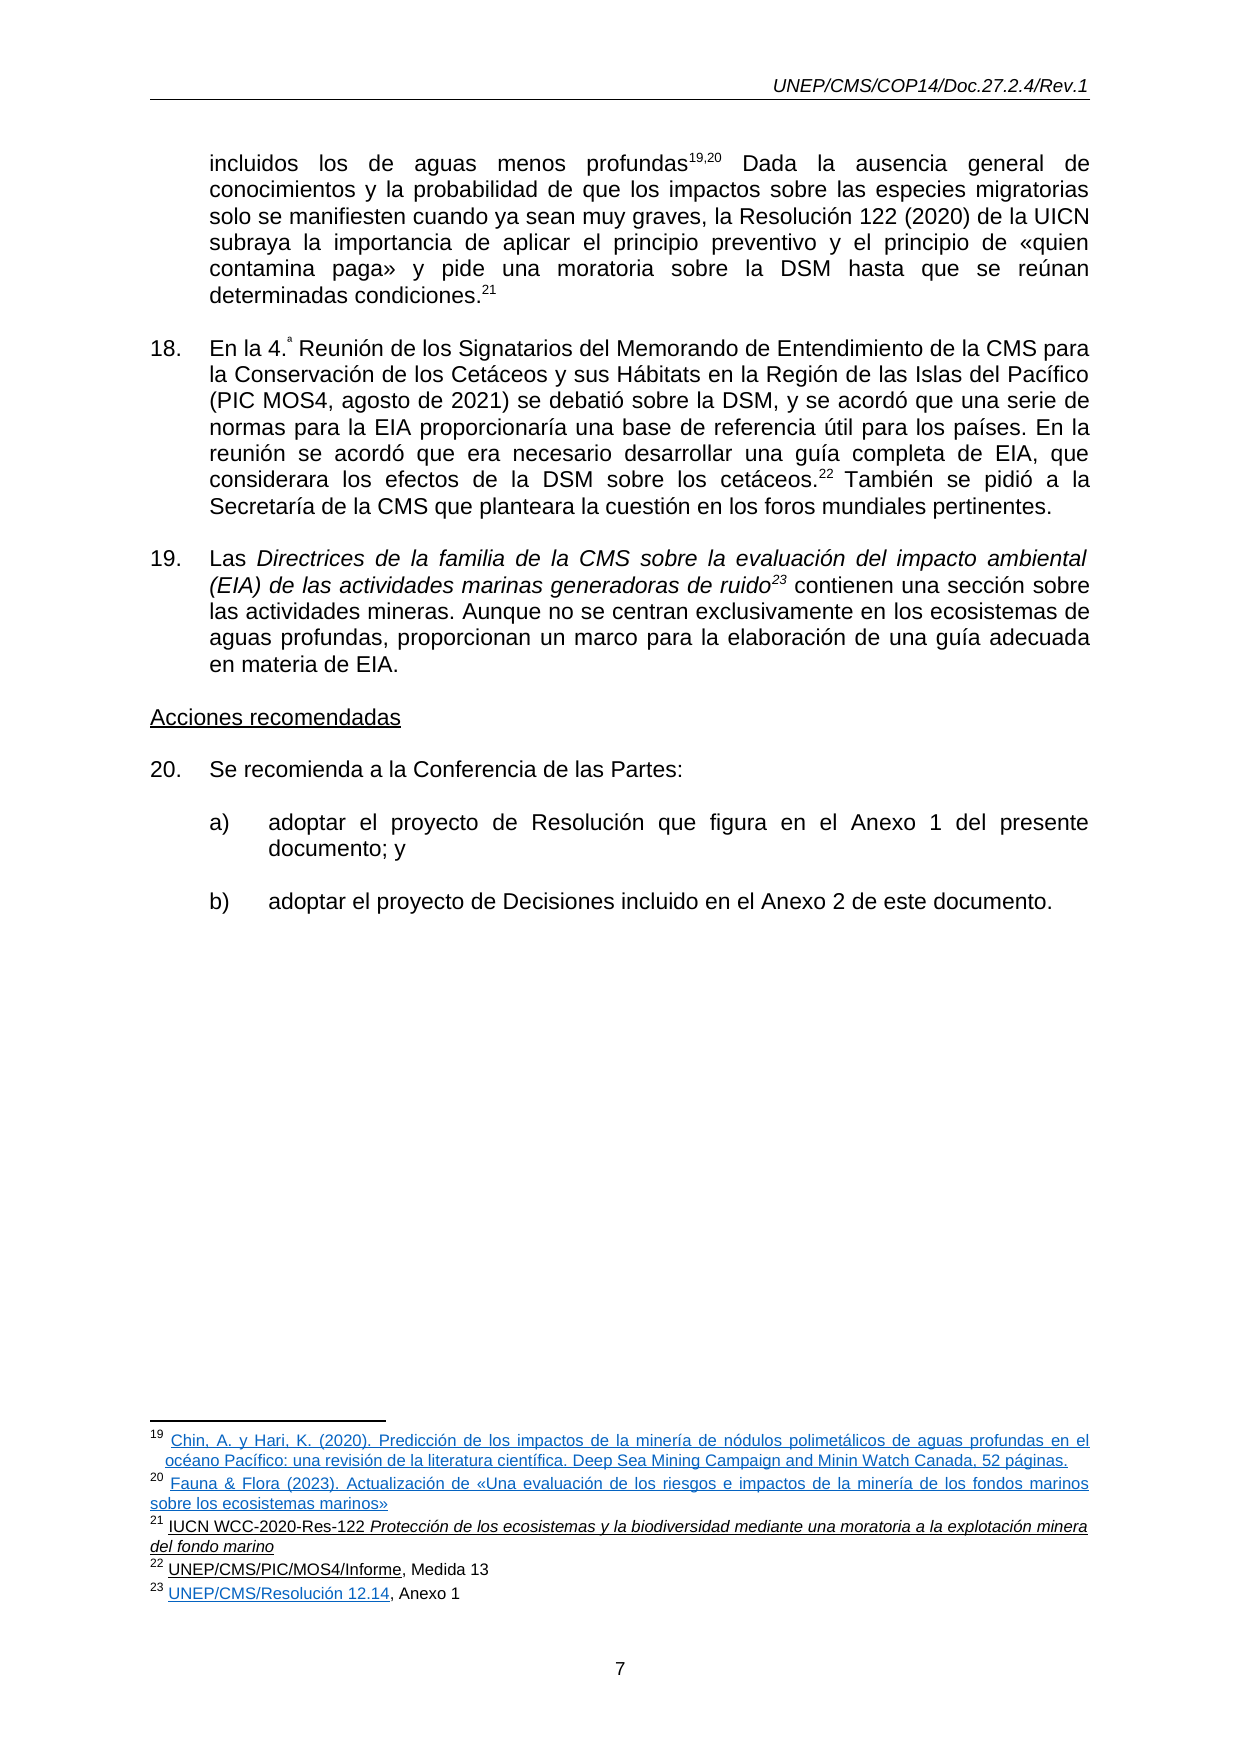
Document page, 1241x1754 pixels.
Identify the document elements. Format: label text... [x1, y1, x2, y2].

list Se recomienda a la Conferencia de las Partes: [150, 756, 1090, 782]
list adoptar el proyecto de Resolución que figura en el Anexo 1 del presente documento; y [209, 809, 1090, 862]
list Las Directrices de la familia de la CMS sobre la evaluación del impacto ambiental (EIA) de las actividades marinas generadoras de ruido contienen una sección sobre las actividades mineras. Aunque no se centran exclusivamente en los ecosistemas de aguas profundas, proporcionan un marco para la elaboración de una guía adecuada en materia de EIA. [150, 545, 1090, 677]
list adoptar el proyecto de Decisiones incluido en el Anexo 2 de este documento. [209, 888, 1090, 914]
list En la 4.ª Reunión de los Signatarios del Memorando de Entendimiento de la CMS para la Conservación de los Cetáceos y sus Hábitats en la Región de las Islas del Pacífico (PIC MOS4, agosto de 2021) se debatió sobre la DSM, y se acordó que una serie de normas para la EIA proporcionaría una base de referencia útil para los países. En la reunión se acordó que era necesario desarrollar una guía completa de EIA, que considerara los efectos de la DSM sobre los cetáceos. También se pidió a la Secretaría de la CMS que planteara la cuestión en los foros mundiales pertinentes. [150, 334, 1090, 519]
text Acciones recomendadas [150, 703, 1090, 730]
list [150, 150, 1090, 308]
